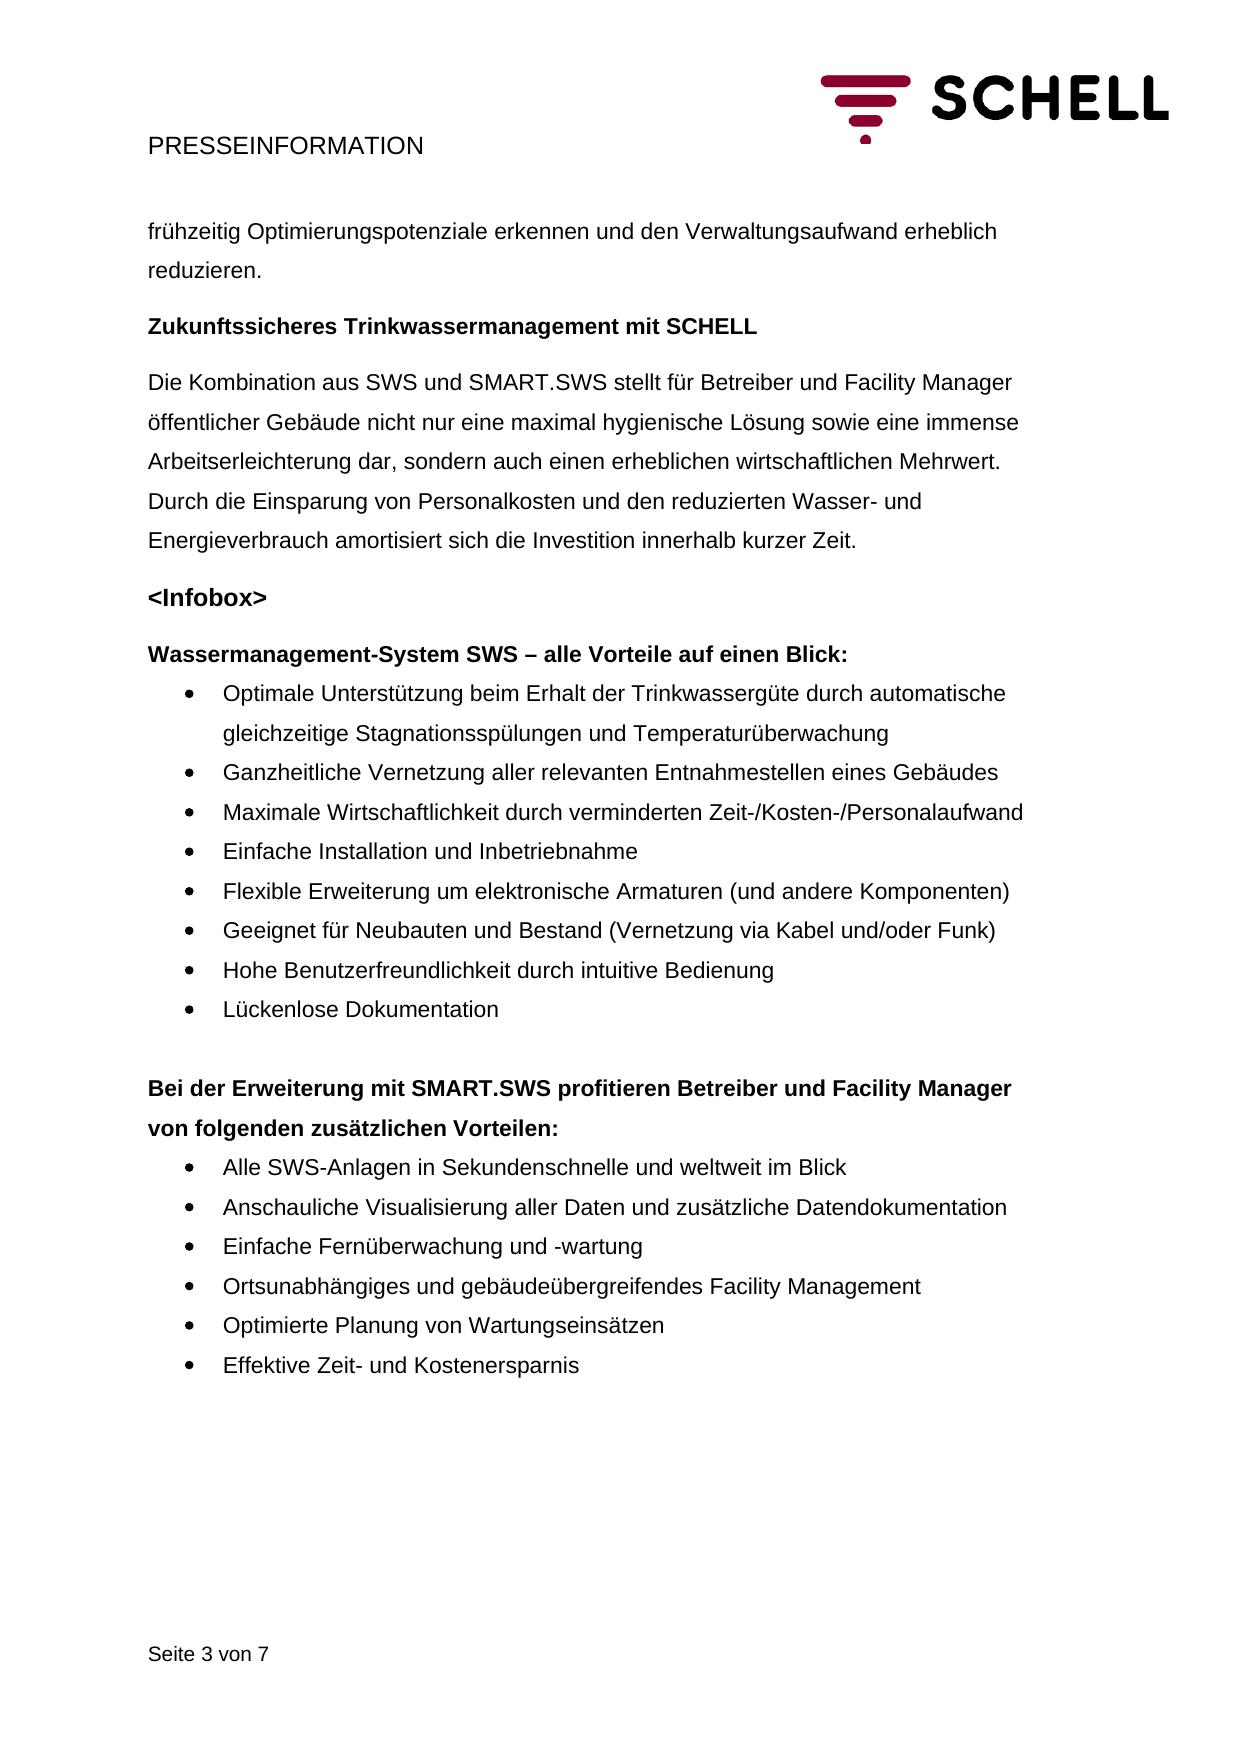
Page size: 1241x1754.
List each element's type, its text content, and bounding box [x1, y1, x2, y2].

picture [819, 75, 1169, 144]
text Zukunftssicheres Trinkwassermanagement mit SCHELL [148, 313, 1034, 339]
list Optimierte Planung von Wartungseinsätzen [185, 1312, 1034, 1338]
list Optimale Unterstützung beim Erhalt der Trinkwassergüte durch automatische gleichzeitige Stagnationsspülungen und Temperaturüberwachung [185, 680, 1034, 746]
text Die Kombination aus SWS und SMART.SWS stellt für Betreiber und Facility Manager öffentlicher Gebäude nicht nur eine maximal hygienische Lösung sowie eine immense Arbeitserleichterung dar, sondern auch einen erheblichen wirtschaftlichen Mehrwert. Durch die Einsparung von Personalkosten und den reduzierten Wasser- und Energieverbrauch amortisiert sich die Investition innerhalb kurzer Zeit. [148, 369, 1034, 554]
text Bei der Erweiterung mit SMART.SWS profitieren Betreiber und Facility Manager von folgenden zusätzlichen Vorteilen: [148, 1075, 1034, 1141]
list Maximale Wirtschaftlichkeit durch verminderten Zeit-/Kosten-/Personalaufwand [185, 799, 1034, 825]
list Lückenlose Dokumentation [185, 996, 1034, 1023]
text Wassermanagement-System SWS – alle Vorteile auf einen Blick: [148, 641, 1034, 667]
text <Infobox> [148, 583, 1034, 612]
list Anschauliche Visualisierung aller Daten und zusätzliche Datendokumentation [185, 1194, 1034, 1220]
list Alle SWS-Anlagen in Sekundenschnelle und weltweit im Blick [185, 1154, 1034, 1181]
list Ortsunabhängiges und gebäudeübergreifendes Facility Management [185, 1273, 1034, 1299]
list Geeignet für Neubauten und Bestand (Vernetzung via Kabel und/oder Funk) [185, 917, 1034, 944]
list Einfache Installation und Inbetriebnahme [185, 838, 1034, 865]
list Einfache Fernüberwachung und -wartung [185, 1233, 1034, 1259]
list Ganzheitliche Vernetzung aller relevanten Entnahmestellen eines Gebäudes [185, 759, 1034, 786]
list Hohe Benutzerfreundlichkeit durch intuitive Bedienung [185, 957, 1034, 983]
list Flexible Erweiterung um elektronische Armaturen (und andere Komponenten) [185, 878, 1034, 904]
list Effektive Zeit- und Kostenersparnis [185, 1352, 1034, 1378]
